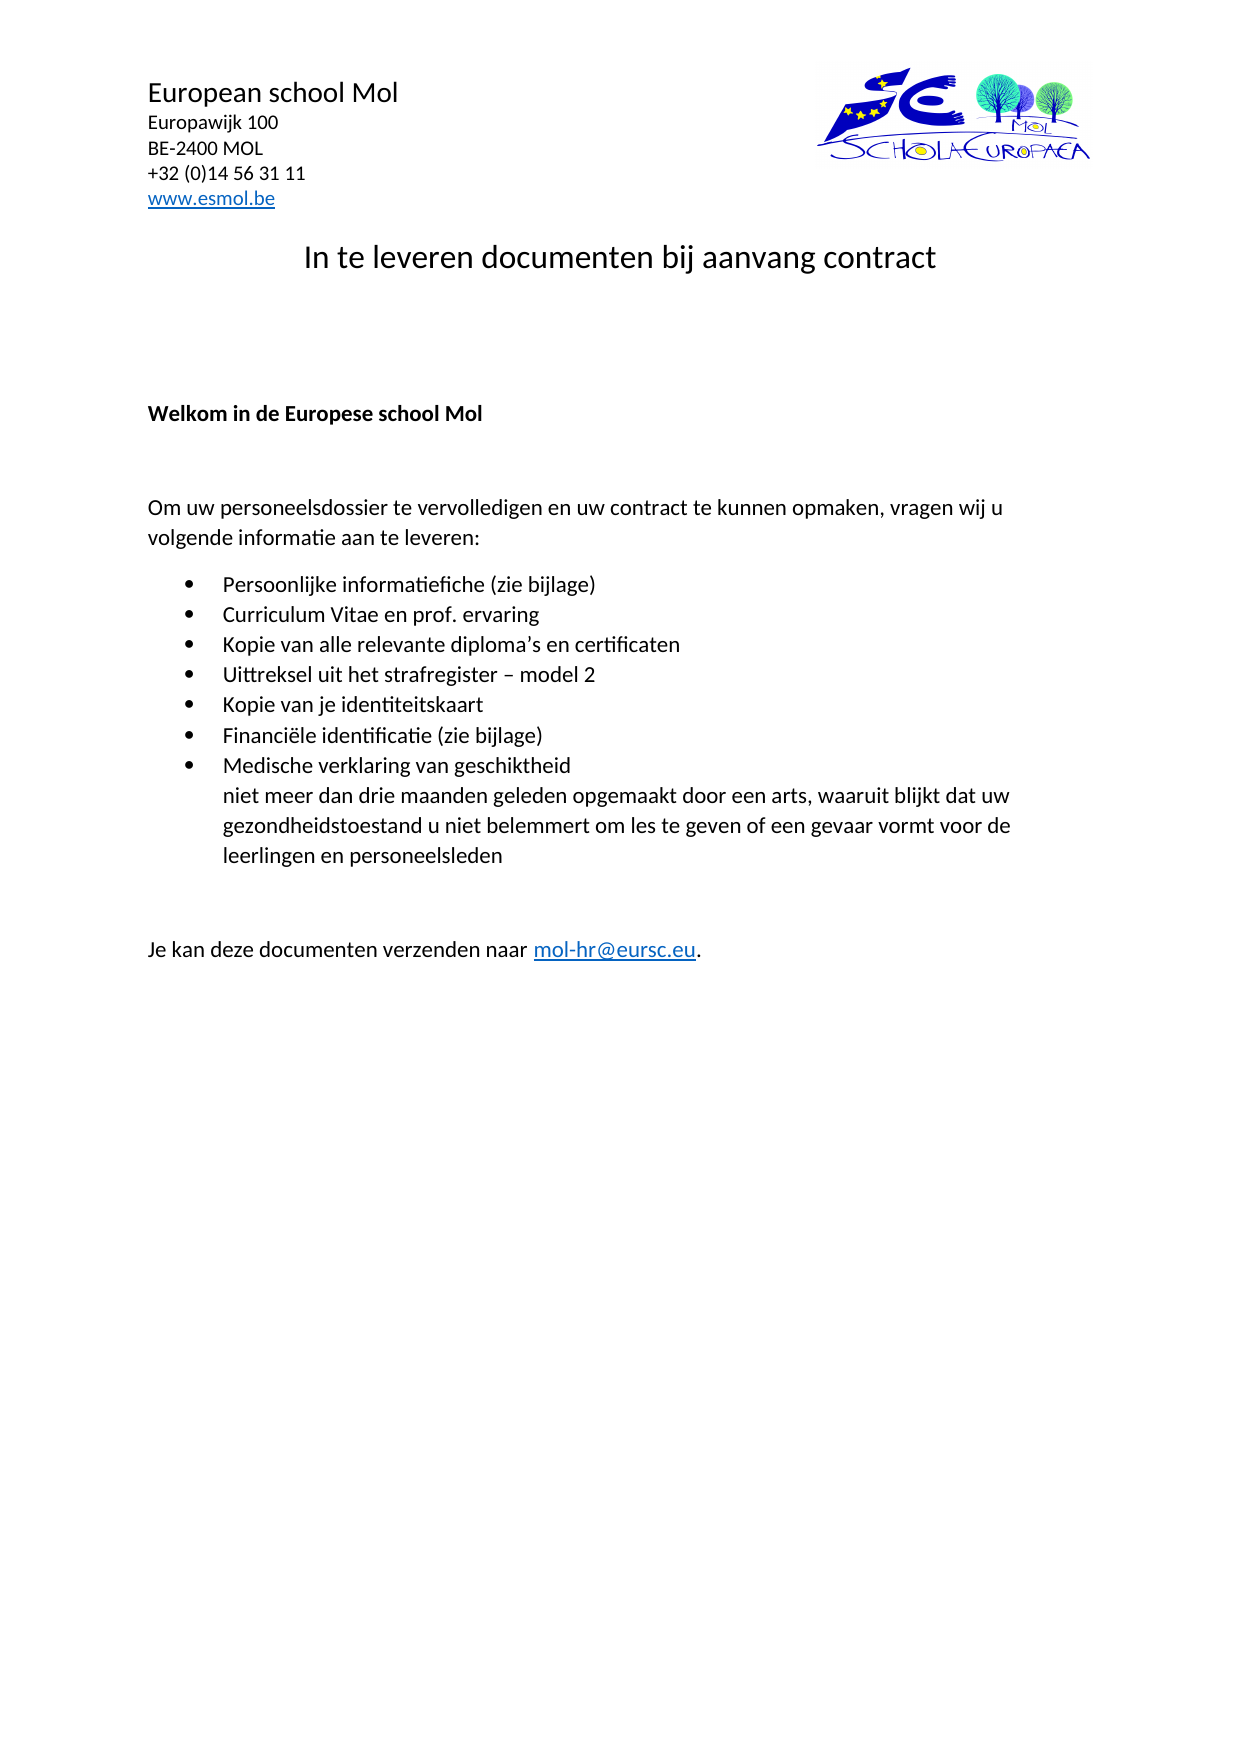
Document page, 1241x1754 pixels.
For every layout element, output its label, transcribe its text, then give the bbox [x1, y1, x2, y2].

list Kopie van je identiteitskaart [185, 691, 1093, 719]
list Kopie van alle relevante diploma’s en certificaten [185, 630, 1093, 658]
list Uittreksel uit het strafregister – model 2 [185, 660, 1093, 688]
text Je kan deze documenten verzenden naar mol-hr@eursc.eu. [148, 935, 1093, 963]
list Medische verklaring van geschiktheid niet meer dan drie maanden geleden opgemaakt door een arts, waaruit blijkt dat uw gezondheidstoestand u niet belemmert om les te geven of een gevaar vormt voor de leerlingen en personeelsleden [185, 751, 1093, 870]
text Welkom in de Europese school Mol [148, 399, 1093, 427]
list Persoonlijke informatiefiche (zie bijlage) [185, 570, 1093, 598]
text Om uw personeelsdossier te vervolledigen en uw contract te kunnen opmaken, vragen wij u volgende informatie aan te leveren: [148, 493, 1093, 551]
list Curriculum Vitae en prof. ervaring [185, 600, 1093, 628]
picture [814, 61, 1093, 169]
list Financiële identificatie (zie bijlage) [185, 721, 1093, 749]
